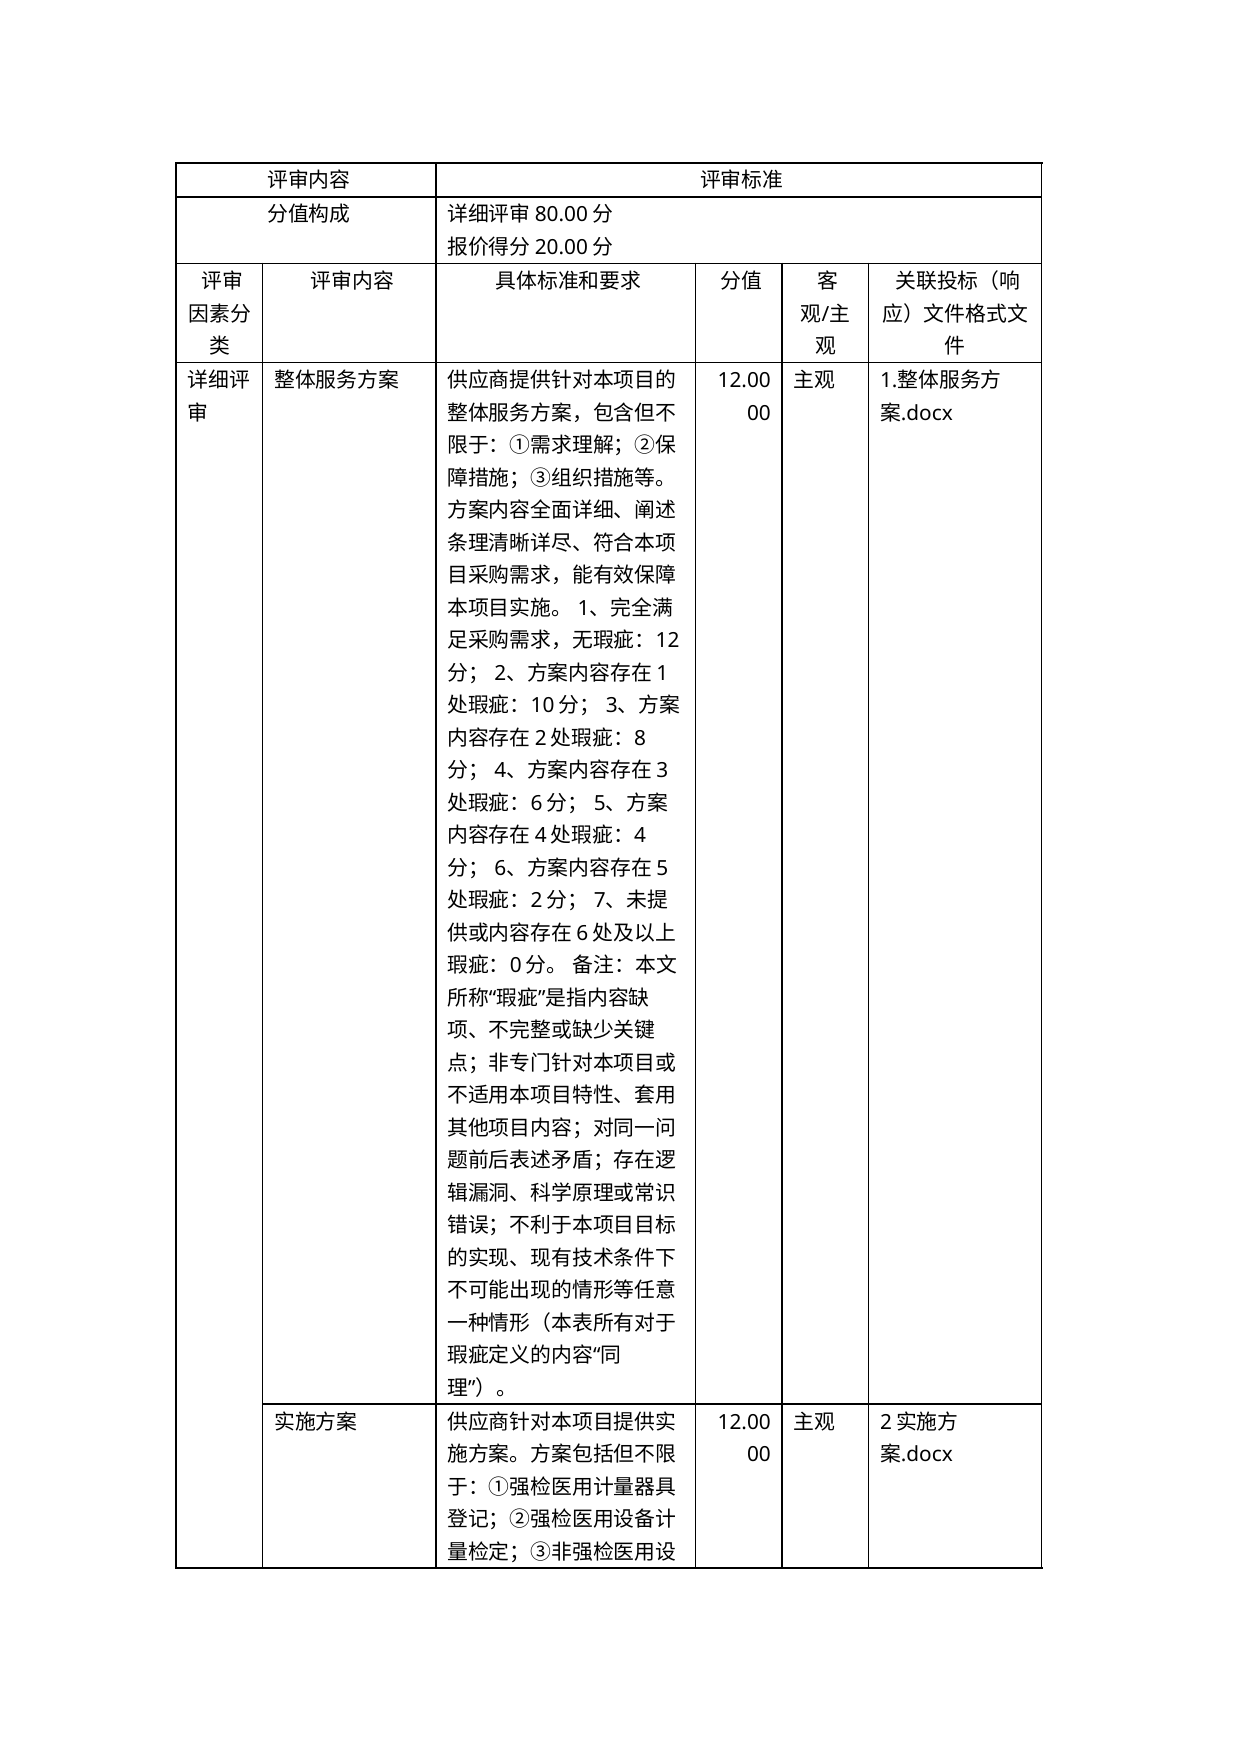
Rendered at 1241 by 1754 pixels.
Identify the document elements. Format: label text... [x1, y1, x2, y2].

table_cell 整体服务方案 [263, 363, 435, 1403]
table_cell 分值构成 [177, 198, 435, 263]
table_cell 主观 [783, 1405, 868, 1567]
table_header 评审内容 [177, 164, 435, 196]
table_cell 客观/主观 [783, 264, 868, 362]
table_cell 1.整体服务方案.docx [869, 363, 1041, 1403]
table_cell 详细评审80.00分 报价得分20.00分 [437, 198, 1041, 263]
table_cell 12.0000 [696, 363, 781, 1403]
table_cell 2实施方案.docx [869, 1405, 1041, 1567]
table_cell 实施方案 [263, 1405, 435, 1567]
table_cell 12.0000 [696, 1405, 781, 1567]
table_header 评审标准 [437, 164, 1041, 196]
table_cell 详细评审 [177, 363, 262, 1567]
table_cell 具体标准和要求 [437, 264, 695, 362]
table_cell 关联投标（响应）文件格式文件 [869, 264, 1041, 362]
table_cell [437, 1405, 695, 1567]
table_cell 评审内容 [263, 264, 435, 362]
table_cell 主观 [783, 363, 868, 1403]
table_cell 分值 [696, 264, 781, 362]
table_cell 供应商提供针对本项目的整体服务方案，包含但不限于：①需求理解；②保障措施；③组织措施等。 方案内容全面详细、阐述条理清晰详尽、符合本项目采购需求，能有效保障本项目实施。 1、完全满足采购需求，无瑕疵：12分； 2、方案内容存在1处瑕疵：10分； 3、方案内容存在2处瑕疵：8分； 4、方案内容存在3处瑕疵：6分； 5、方案内容存在4处瑕疵：4分； 6、方案内容存在5处瑕疵：2分； 7、未提供或内容存在6处及以上瑕疵：0分。 备注：本文所称“瑕疵”是指内容缺项、不完整或缺少关键点；非专门针对本项目或不适用本项目特性、套用其他项目内容；对同一问题前后表述矛盾；存在逻辑漏洞、科学原理或常识错误；不利于本项目目标的实现、现有技术条件下不可能出现的情形等任意一种情形（本表所有对于瑕疵定义的内容“同理”）。 [437, 363, 695, 1403]
table_cell 评审因素分类 [177, 264, 262, 362]
